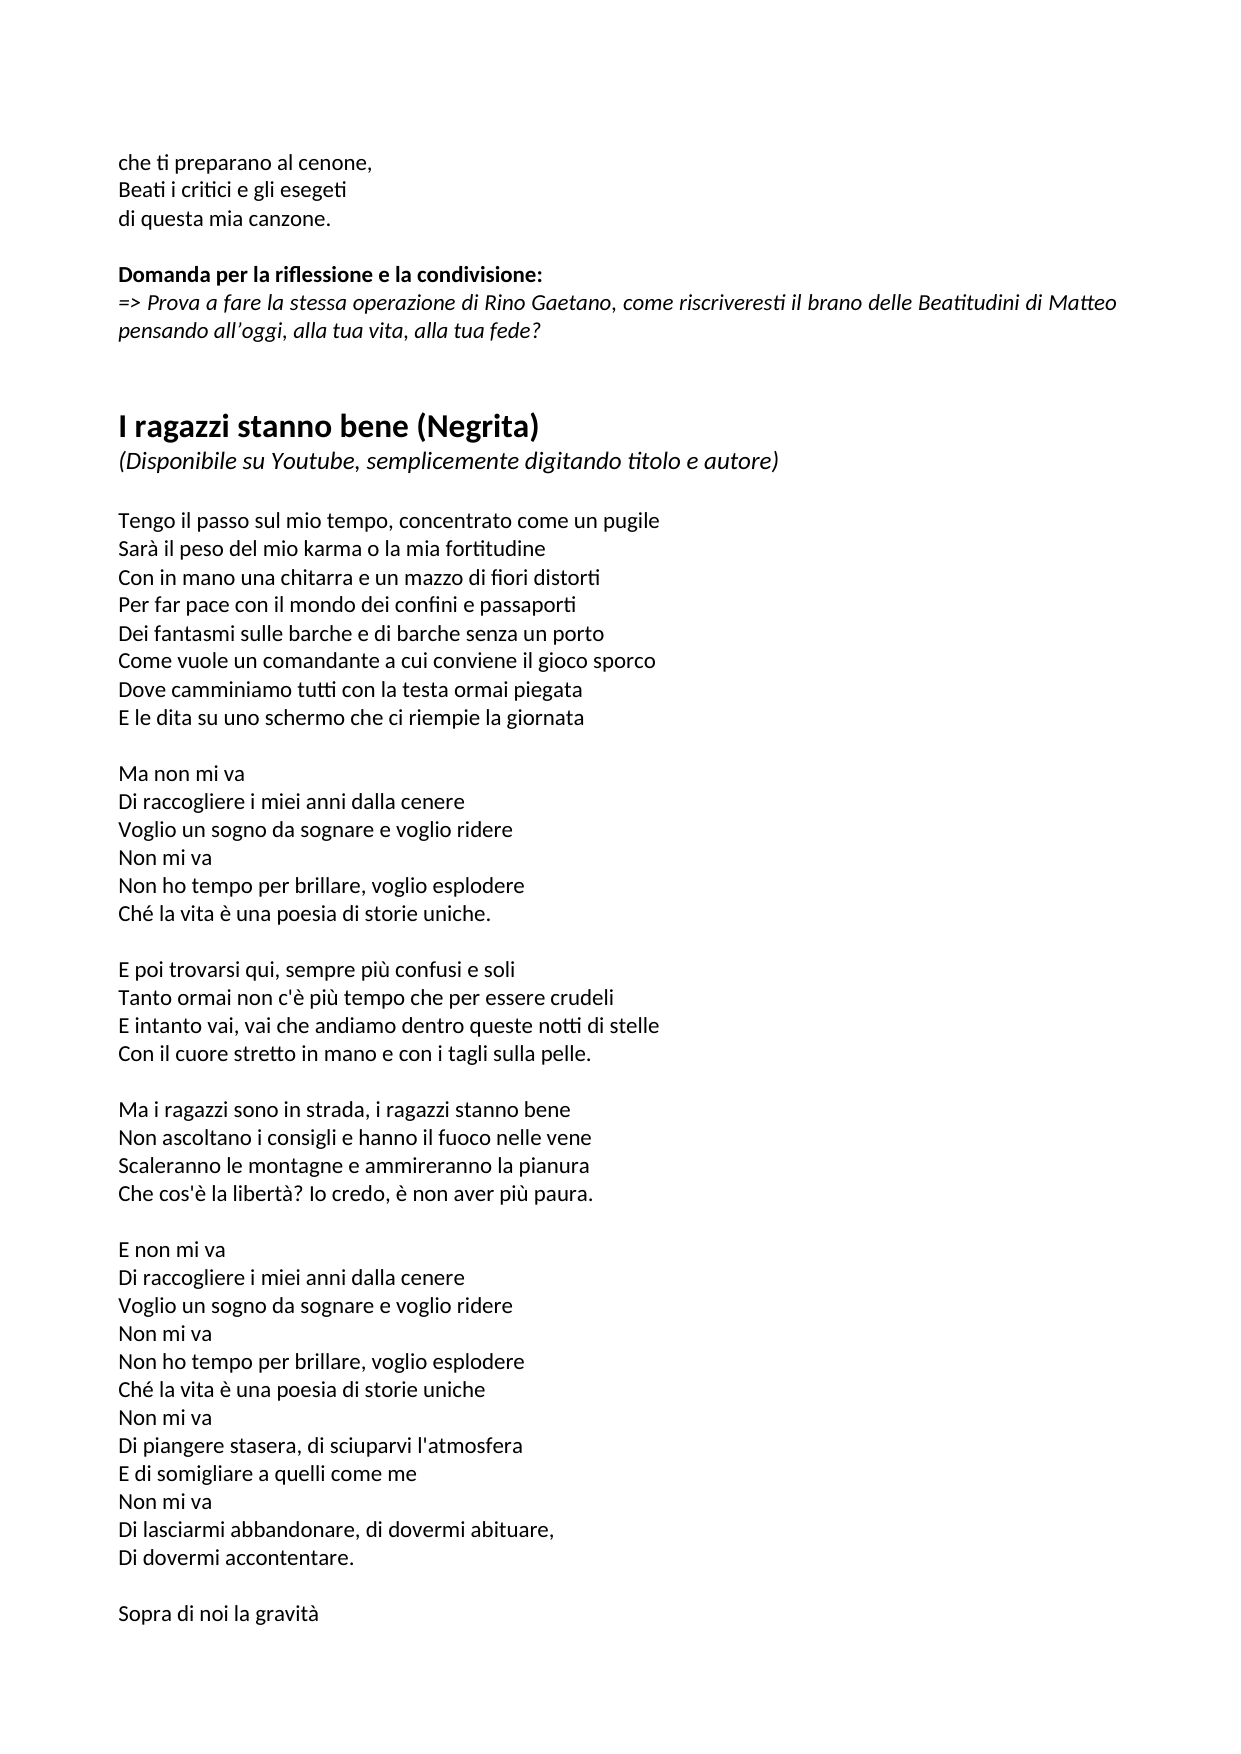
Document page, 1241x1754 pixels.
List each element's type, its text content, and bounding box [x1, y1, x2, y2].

text Scaleranno le montagne e ammireranno la pianura [118, 1151, 1122, 1179]
text Con il cuore stretto in mano e con i tagli sulla pelle. [118, 1039, 1122, 1067]
text Tengo il passo sul mio tempo, concentrato come un pugile [118, 507, 1122, 534]
text Non mi va [118, 1403, 1122, 1431]
text E di somigliare a quelli come me [118, 1459, 1122, 1487]
text Di lasciarmi abbandonare, di dovermi abituare, [118, 1515, 1122, 1543]
text Che cos'è la libertà? Io credo, è non aver più paura. [118, 1179, 1122, 1207]
text Di raccogliere i miei anni dalla cenere [118, 1263, 1122, 1291]
text Ché la vita è una poesia di storie uniche. [118, 899, 1122, 927]
text I ragazzi stanno bene (Negrita) [118, 405, 1122, 446]
text Sopra di noi la gravità [118, 1599, 1122, 1627]
text E intanto vai, vai che andiamo dentro queste notti di stelle [118, 1011, 1122, 1039]
text di questa mia canzone. [118, 204, 1122, 232]
text Non mi va [118, 1487, 1122, 1515]
text Di piangere stasera, di sciuparvi l'atmosfera [118, 1431, 1122, 1459]
text Con in mano una chitarra e un mazzo di fiori distorti [118, 563, 1122, 591]
text Non ho tempo per brillare, voglio esplodere [118, 871, 1122, 899]
text Dei fantasmi sulle barche e di barche senza un porto [118, 619, 1122, 647]
text E poi trovarsi qui, sempre più confusi e soli [118, 955, 1122, 983]
text Sarà il peso del mio karma o la mia fortitudine [118, 534, 1122, 563]
text Ma non mi va [118, 759, 1122, 787]
text Di dovermi accontentare. [118, 1543, 1122, 1571]
text Voglio un sogno da sognare e voglio ridere [118, 1291, 1122, 1319]
text Non mi va [118, 1319, 1122, 1347]
text Tanto ormai non c'è più tempo che per essere crudeli [118, 983, 1122, 1011]
text E non mi va [118, 1235, 1122, 1263]
text Per far pace con il mondo dei confini e passaporti [118, 591, 1122, 619]
text Ché la vita è una poesia di storie uniche [118, 1375, 1122, 1403]
text Dove camminiamo tutti con la testa ormai piegata [118, 675, 1122, 703]
text Non ho tempo per brillare, voglio esplodere [118, 1347, 1122, 1375]
text Ma i ragazzi sono in strada, i ragazzi stanno bene [118, 1095, 1122, 1123]
text Non mi va [118, 843, 1122, 871]
text che ti preparano al cenone, [118, 148, 1122, 176]
text => Prova a fare la stessa operazione di Rino Gaetano, come riscriveresti il brano delle Beatitudini di Matteo pensando all’oggi, alla tua vita, alla tua fede? [118, 288, 1122, 344]
text Domanda per la riflessione e la condivisione: [118, 260, 1122, 288]
text Non ascoltano i consigli e hanno il fuoco nelle vene [118, 1123, 1122, 1151]
text Beati i critici e gli esegeti [118, 176, 1122, 204]
text Di raccogliere i miei anni dalla cenere [118, 787, 1122, 815]
text Come vuole un comandante a cui conviene il gioco sporco [118, 647, 1122, 675]
text (Disponibile su Youtube, semplicemente digitando titolo e autore) [118, 446, 1122, 476]
text Voglio un sogno da sognare e voglio ridere [118, 815, 1122, 843]
text E le dita su uno schermo che ci riempie la giornata [118, 703, 1122, 731]
